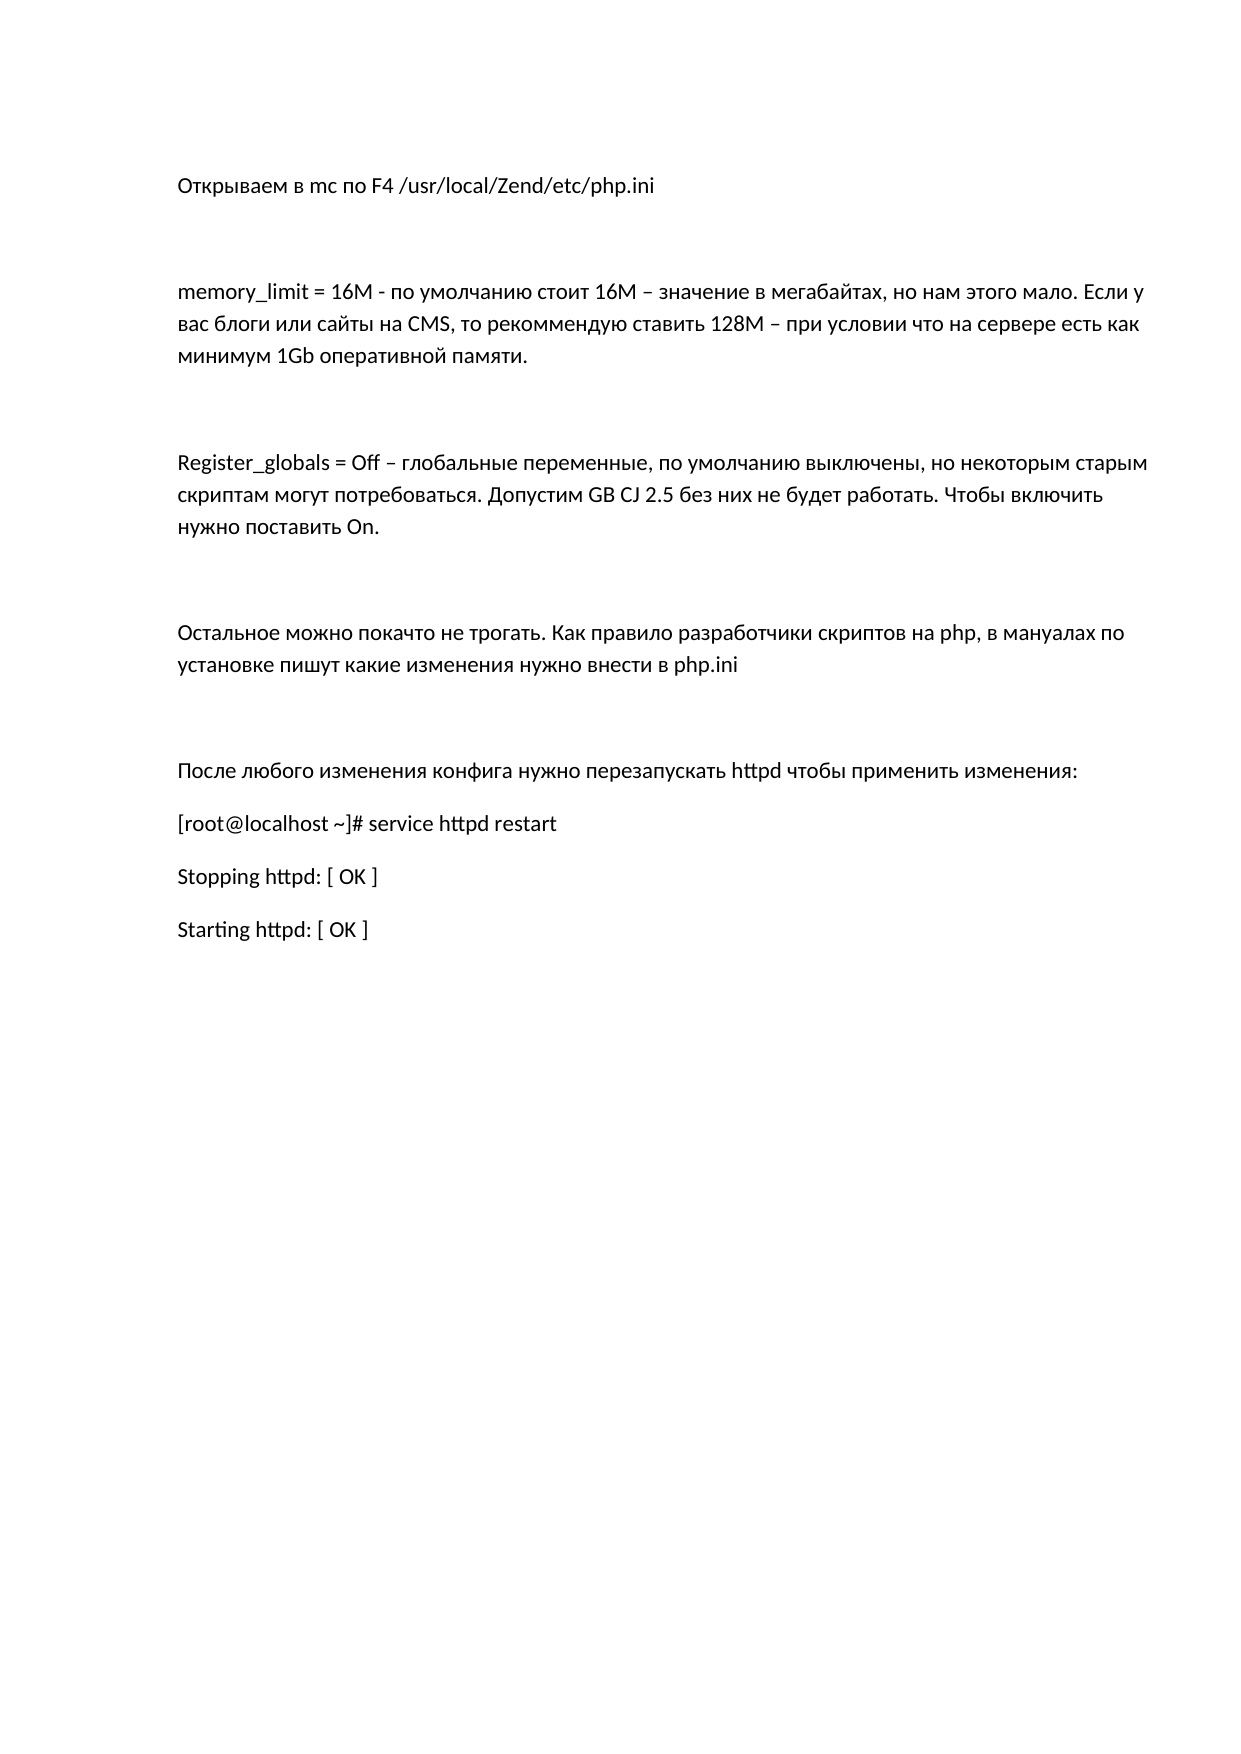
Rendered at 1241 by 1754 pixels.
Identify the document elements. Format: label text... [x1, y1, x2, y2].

text memory_limit = 16M - по умолчанию стоит 16M – значение в мегабайтах, но нам этого мало. Если у вас блоги или сайты на CMS, то рекоммендую ставить 128M – при условии что на сервере есть как минимум 1Gb оперативной памяти. [177, 277, 1152, 369]
text [root@localhost ~]# service httpd restart [177, 809, 1152, 837]
text Stopping httpd: [ OK ] [177, 862, 1152, 890]
text Register_globals = Off – глобальные переменные, по умолчанию выключены, но некоторым старым скриптам могут потребоваться. Допустим GB CJ 2.5 без них не будет работать. Чтобы включить нужно поставить On. [177, 448, 1152, 540]
text После любого изменения конфига нужно перезапускать httpd чтобы применить изменения: [177, 756, 1152, 784]
text Открываем в mc по F4 /usr/local/Zend/etc/php.ini [177, 171, 1152, 199]
text Starting httpd: [ OK ] [177, 915, 1152, 943]
text Остальное можно покачто не трогать. Как правило разработчики скриптов на php, в мануалах по установке пишут какие изменения нужно внести в php.ini [177, 618, 1152, 678]
